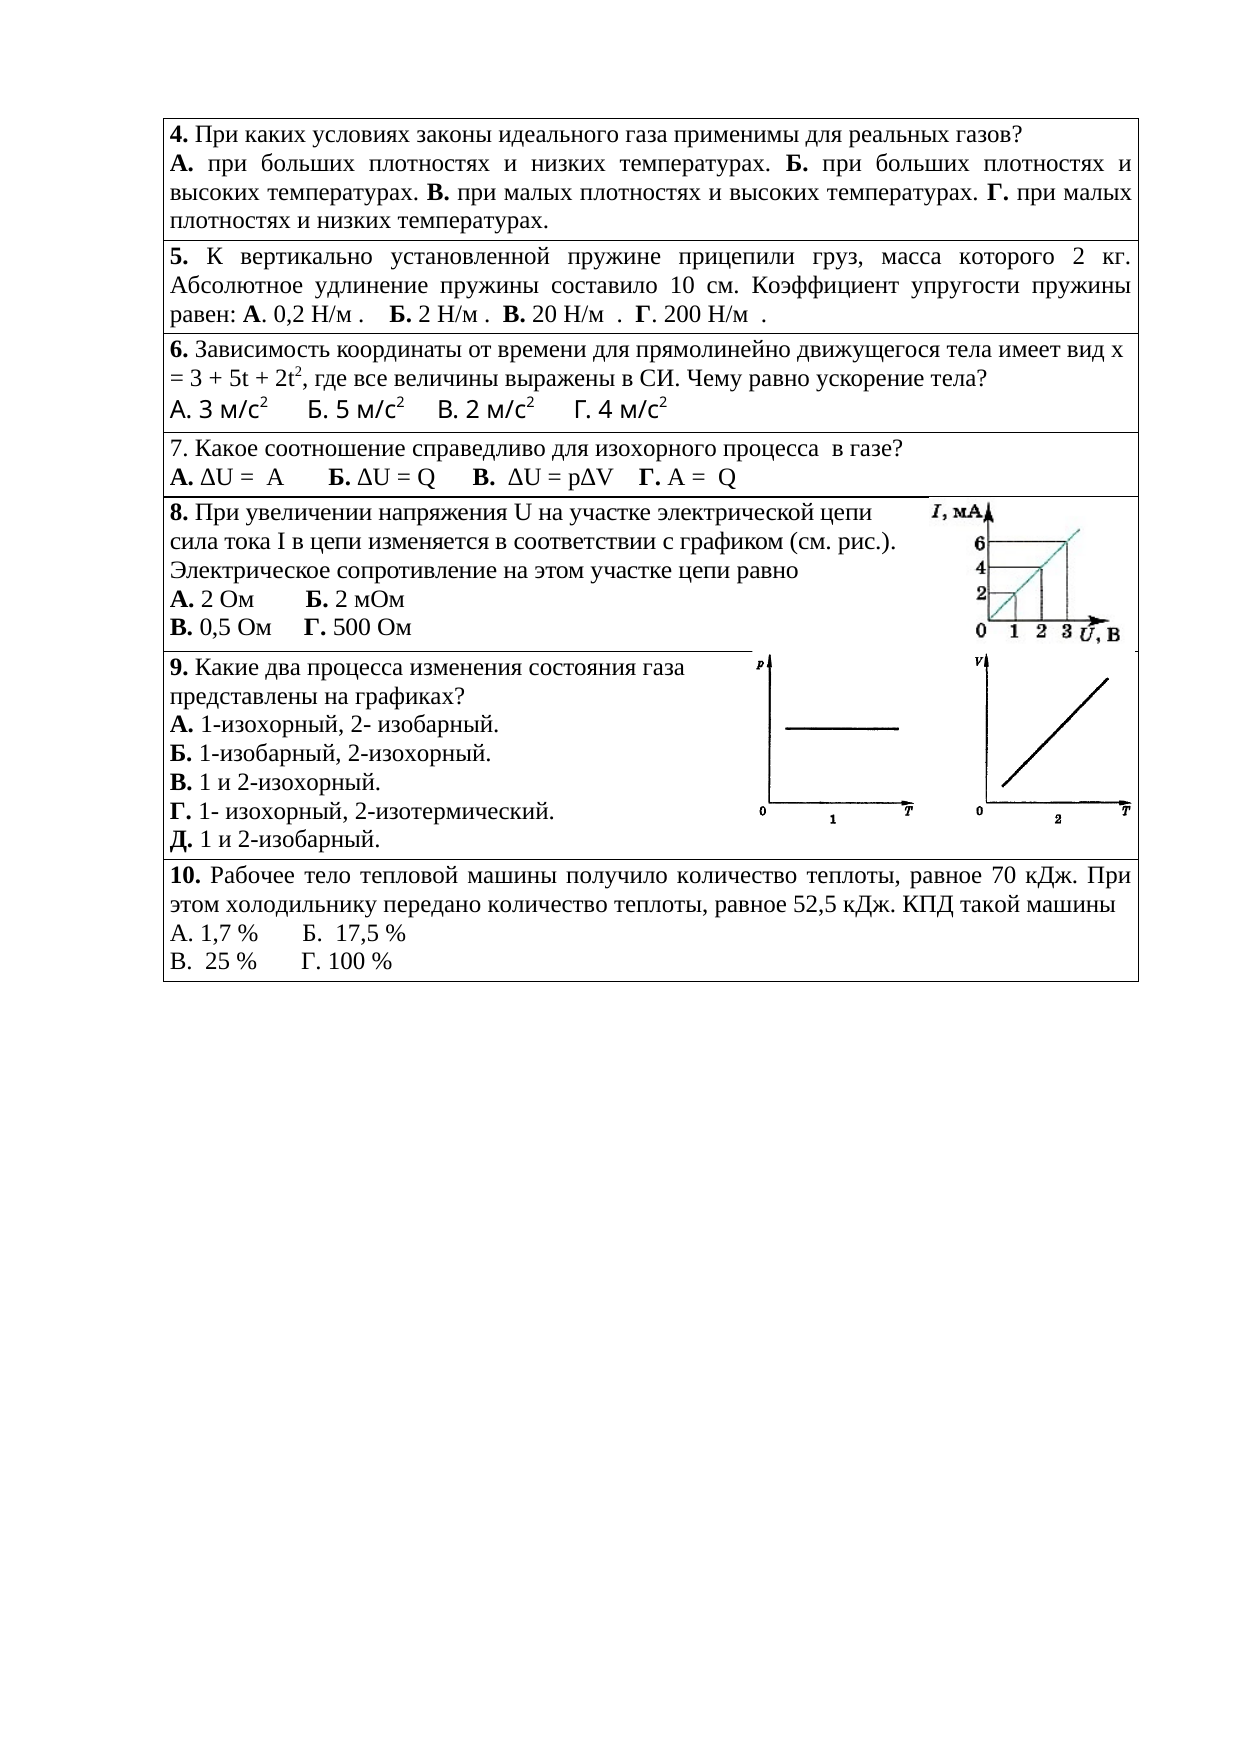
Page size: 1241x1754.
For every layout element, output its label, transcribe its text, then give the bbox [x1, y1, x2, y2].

table_cell 8. При увеличении напряжения U на участке электрической цепи сила тока I в цепи изменяется в соответствии с графиком (см. рис.). Электрическое сопротивление на этом участке цепи равно А. 2 Ом Б. 2 мОм В. 0,5 Ом Г. 500 Ом [164, 498, 1138, 651]
table_cell 7. Какое соотношение справедливо для изохорного процесса в газе? А. ∆U = A Б. ∆U = Q В. ∆U = p∆V Г. A = Q [164, 433, 1138, 496]
table_cell 5. К вертикально установленной пружине прицепили груз, масса которого 2 кг. Абсолютное удлинение пружины составило 10 см. Коэффициент упругости пружины равен: А. 0,2 Н/м . Б. 2 Н/м . В. 20 Н/м . Г. 200 Н/м . [164, 241, 1138, 333]
picture [929, 497, 1138, 645]
picture [752, 651, 1135, 824]
table_cell 10. Рабочее тело тепловой машины получило количество теплоты, равное 70 кДж. При этом холодильнику передано количество теплоты, равное 52,5 кДж. КПД такой машины А. 1,7 % Б. 17,5 % В. 25 % Г. 100 % [164, 860, 1138, 981]
table_cell 9. Какие два процесса изменения состояния газа представлены на графиках? A. 1-изохорный, 2- изобарный. Б. 1-изобарный, 2-изохорный. B. 1 и 2-изохорный. Г. 1- изохорный, 2-изотермический. Д. 1 и 2-изобарный. [164, 652, 1138, 859]
table_cell 4. При каких условиях законы идеального газа применимы для реальных газов? А. при больших плотностях и низких температурах. Б. при больших плотностях и высоких температурах. В. при малых плотностях и высоких температурах. Г. при малых плотностях и низких температурах. [164, 119, 1138, 240]
table_cell 6. Зависимость координаты от времени для прямолинейно движущегося тела имеет вид х = 3 + 5t + 2t2, где все величины выражены в СИ. Чему равно ускорение тела? А. 3 м/с2 Б. 5 м/с2 В. 2 м/с2 Г. 4 м/с2 [164, 334, 1138, 432]
